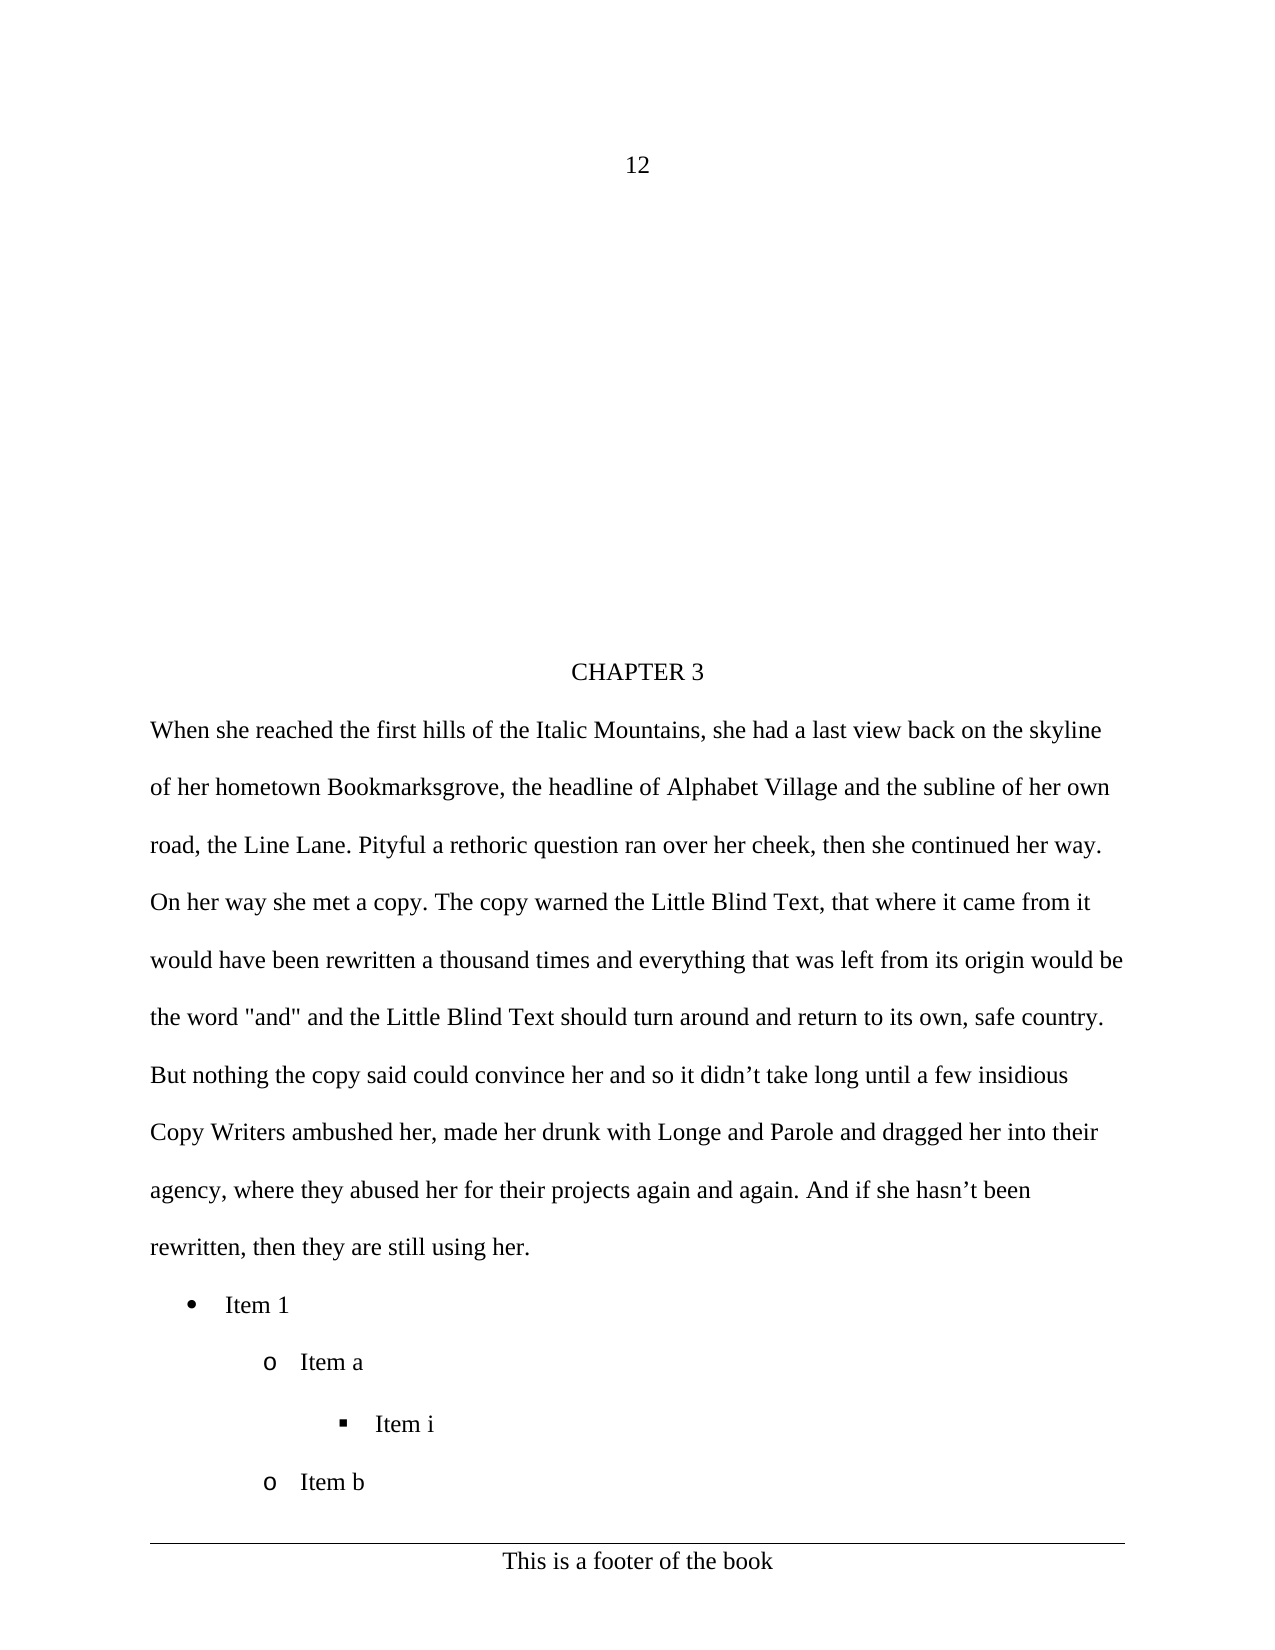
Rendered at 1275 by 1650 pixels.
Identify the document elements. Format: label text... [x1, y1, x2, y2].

list Item b [262, 1467, 1125, 1497]
text When she reached the first hills of the Italic Mountains, she had a last view back on the skyline of her hometown Bookmarksgrove, the headline of Alphabet Village and the subline of her own road, the Line Lane. Pityful a rethoric question ran over her cheek, then she continued her way. On her way she met a copy. The copy warned the Little Blind Text, that where it came from it would have been rewritten a thousand times and everything that was left from its origin would be the word "and" and the Little Blind Text should turn around and return to its own, safe country. But nothing the copy said could convince her and so it didn’t take long until a few insidious Copy Writers ambushed her, made her drunk with Longe and Parole and dragged her into their agency, where they abused her for their projects again and again. And if she hasn’t been rewritten, then they are still using her. [150, 715, 1125, 1261]
list Item 1 [187, 1290, 1125, 1319]
list Item a [262, 1347, 1125, 1378]
list Item i [337, 1409, 1125, 1438]
subtitle Chapter 3 [150, 657, 1125, 686]
